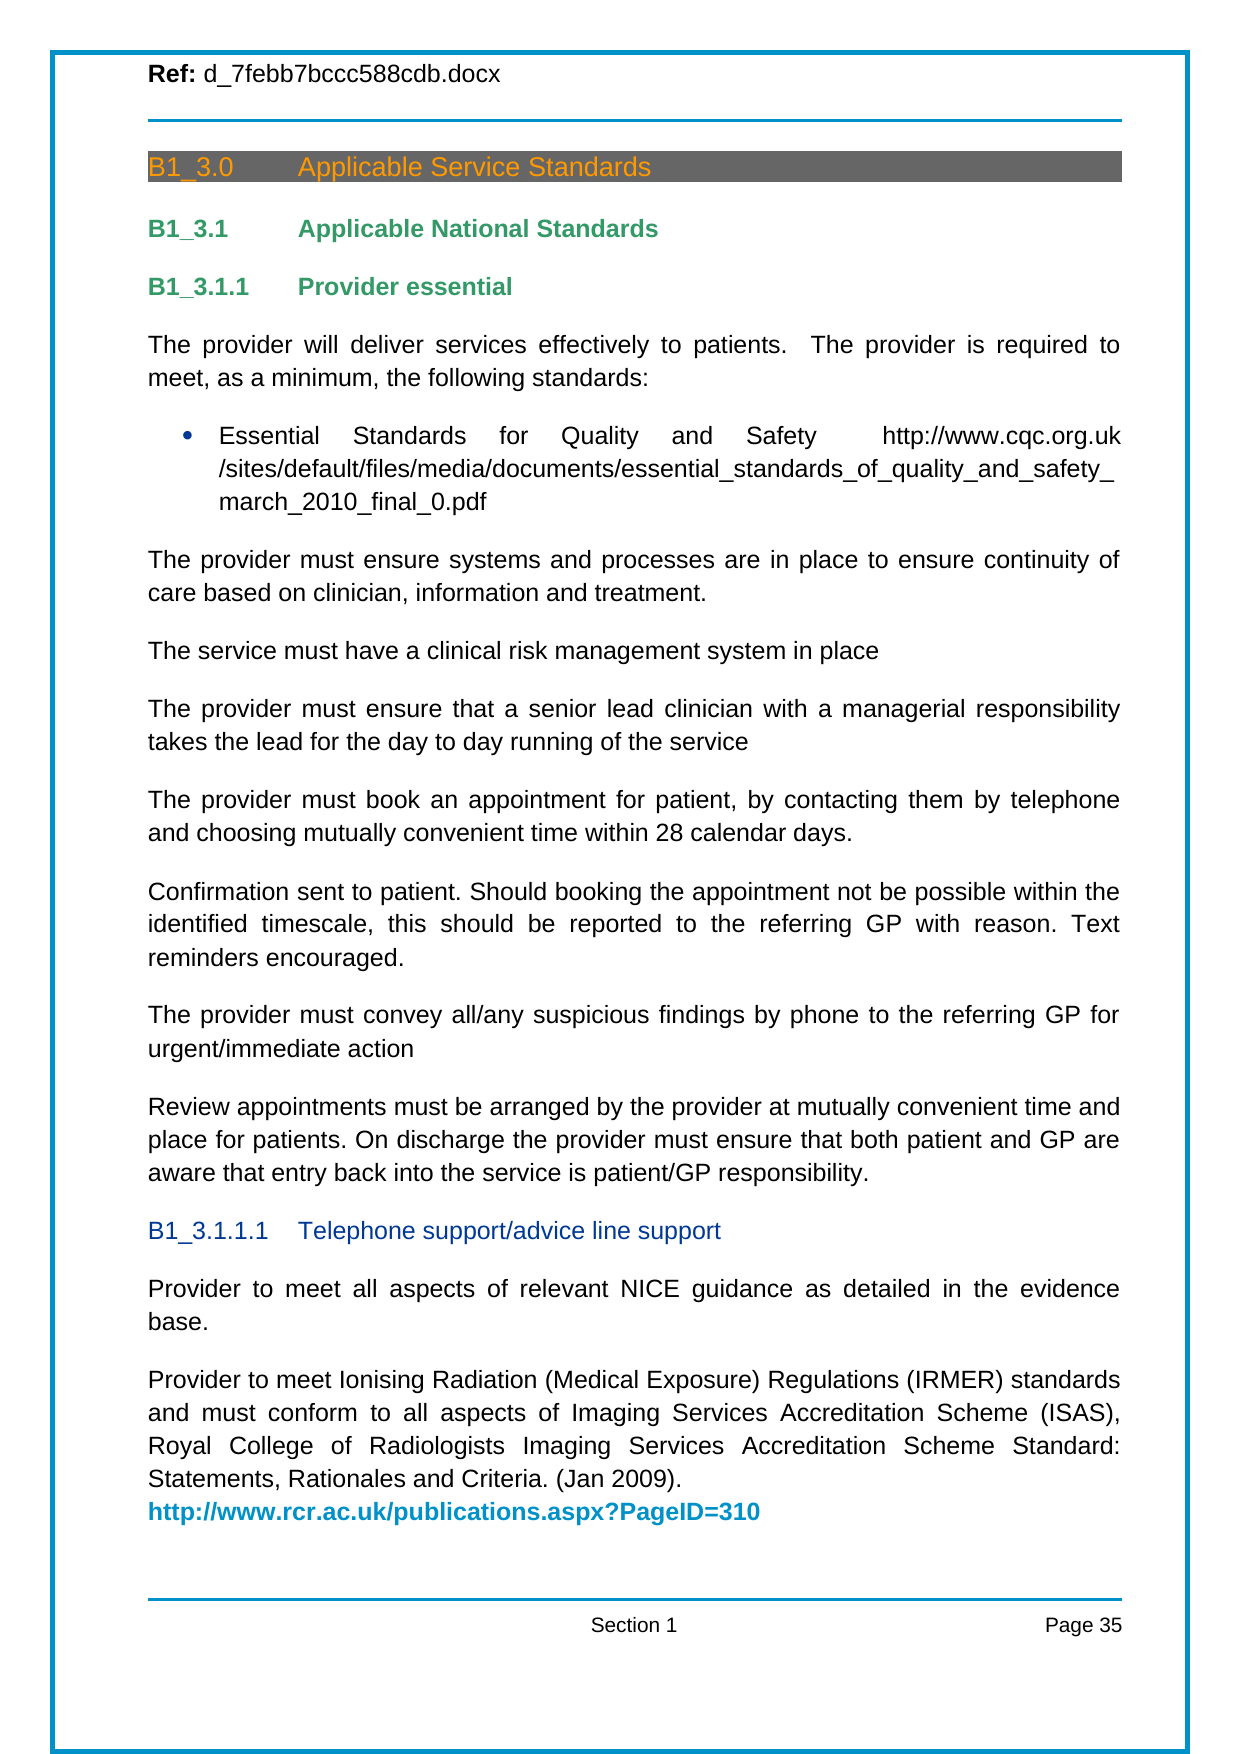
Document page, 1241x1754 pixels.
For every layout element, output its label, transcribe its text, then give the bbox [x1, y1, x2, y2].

text The service must have a clinical risk management system in place [148, 636, 1122, 665]
text Confirmation sent to patient. Should booking the appointment not be possible within the identified timescale, this should be reported to the referring GP with reason. Text reminders encouraged. [148, 876, 1122, 971]
subtitle Provider essential [148, 272, 1122, 301]
text Provider to meet Ionising Radiation (Medical Exposure) Regulations (IRMER) standards and must conform to all aspects of Imaging Services Accreditation Scheme (ISAS), Royal College of Radiologists Imaging Services Accreditation Scheme Standard: Statements, Rationales and Criteria. (Jan 2009). [148, 1365, 1122, 1492]
text Provider to meet all aspects of relevant guidance as detailed in the evidence base. [148, 1274, 1122, 1335]
list Essential Standards for Quality and Safety http://www.cqc.org.uk /sites/default/files/media/documents/essential_standards_of_quality_and_safety_march_2010_final_0.pdf [183, 421, 1122, 516]
text The provider must ensure systems and processes are in place to ensure continuity of care based on clinician, information and treatment. [148, 545, 1122, 607]
subtitle Telephone support/advice line support [148, 1216, 1122, 1244]
subtitle Applicable Service Standards [148, 151, 1122, 182]
text Review appointments must be arranged by the provider at mutually convenient time and place for patients. On discharge the provider must ensure that both patient and GP are aware that entry back into the service is patient/GP responsibility. [148, 1092, 1122, 1186]
text The provider must ensure that a senior lead clinician with a managerial responsibility takes the lead for the day to day running of the service [148, 694, 1122, 756]
text The provider must convey all/any suspicious findings by phone to the referring GP for urgent/immediate action [148, 1001, 1122, 1062]
text The provider must book an appointment for patient, by contacting them by telephone and choosing mutually convenient time within 28 calendar days. [148, 785, 1122, 847]
subtitle Applicable National Standards [148, 214, 1122, 243]
text The provider will deliver services effectively to patients. The provider is required to meet, as a minimum, the following standards: [148, 330, 1122, 392]
text http://www.rcr.ac.uk/publications.aspx?PageID=310 [148, 1497, 1122, 1526]
